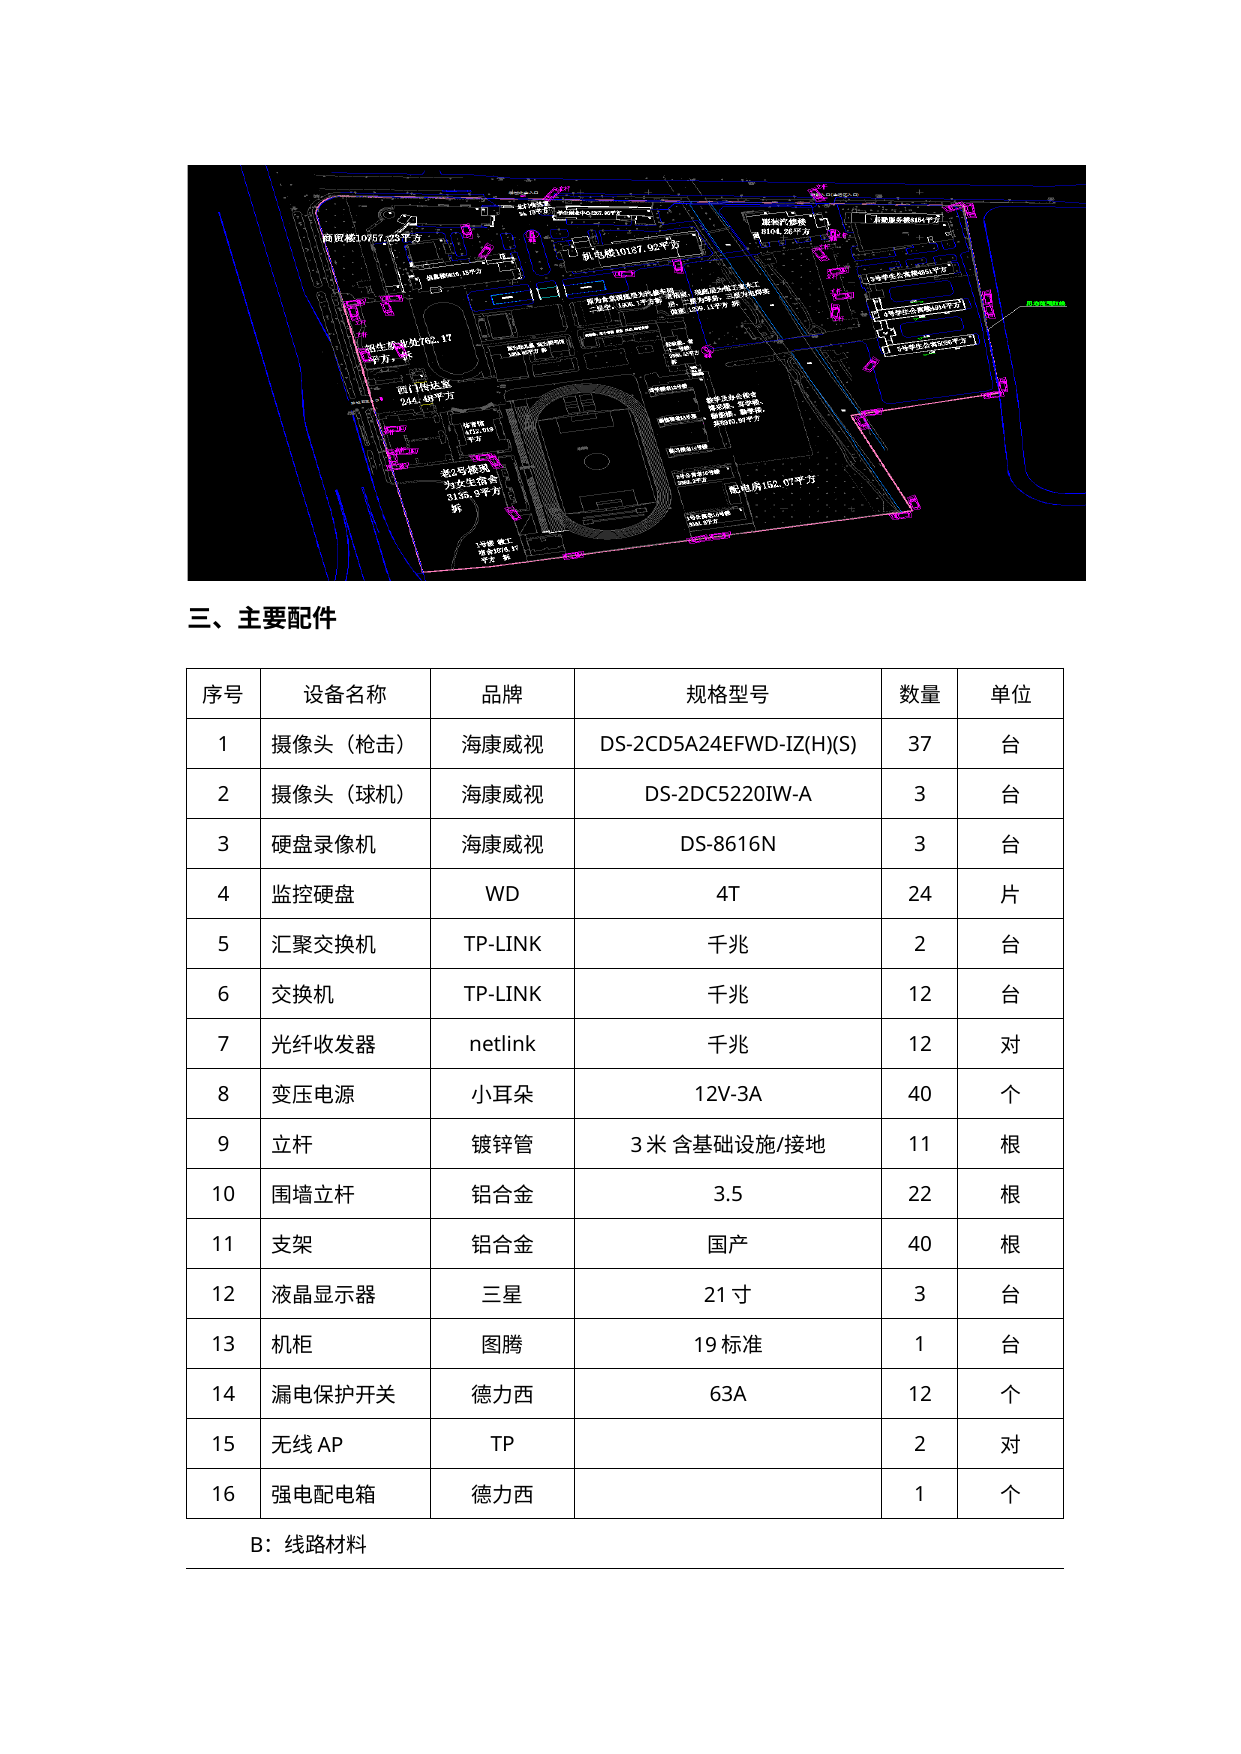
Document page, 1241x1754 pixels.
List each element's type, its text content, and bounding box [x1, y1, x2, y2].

table_header 数量 [882, 669, 957, 718]
table_cell [575, 1469, 881, 1518]
table_cell 台 [958, 1269, 1063, 1318]
table_cell 7 [187, 1019, 260, 1068]
table_cell 12 [882, 1019, 957, 1068]
table_cell 摄像头（枪击） [261, 719, 430, 768]
table_cell 小耳朵 [431, 1069, 574, 1118]
table_cell 11 [187, 1219, 260, 1268]
table_cell 铝合金 [431, 1219, 574, 1268]
table_cell [882, 1519, 958, 1568]
table_header 规格型号 [575, 669, 881, 718]
table_cell 图腾 [431, 1319, 574, 1368]
table_cell 海康威视 [431, 819, 574, 868]
table_cell [431, 1519, 574, 1568]
table_cell 12 [187, 1269, 260, 1318]
table_cell 5 [187, 919, 260, 968]
table_cell 个 [958, 1469, 1063, 1518]
table_cell 14 [187, 1369, 260, 1418]
table_cell B：线路材料 [186, 1519, 431, 1568]
table_cell 6 [187, 969, 260, 1018]
table_cell TP [431, 1419, 574, 1468]
table_cell 围墙立杆 [261, 1169, 430, 1218]
table_cell 液晶显示器 [261, 1269, 430, 1318]
table_cell 15 [187, 1419, 260, 1468]
table_cell 铝合金 [431, 1169, 574, 1218]
table_cell 海康威视 [431, 769, 574, 818]
table_cell 台 [958, 969, 1063, 1018]
table_cell 19标准 [575, 1319, 881, 1368]
table_cell 变压电源 [261, 1069, 430, 1118]
table_cell 漏电保护开关 [261, 1369, 430, 1418]
table_cell 无线AP [261, 1419, 430, 1468]
table_cell 含基础设施/接地 [575, 1119, 881, 1168]
table_cell 9 [187, 1119, 260, 1168]
table_cell 3 [882, 819, 957, 868]
table_cell 2 [882, 919, 957, 968]
table_cell 硬盘录像机 [261, 819, 430, 868]
table_cell 37 [882, 719, 957, 768]
table_cell 台 [958, 819, 1063, 868]
table_cell 汇聚交换机 [261, 919, 430, 968]
table_cell 台 [958, 769, 1063, 818]
table_cell 4T [575, 869, 881, 918]
table_cell 1 [882, 1319, 957, 1368]
table_cell 10 [187, 1169, 260, 1218]
table_cell 4 [187, 869, 260, 918]
table_cell 对 [958, 1019, 1063, 1068]
table_cell 摄像头（球机） [261, 769, 430, 818]
table_cell 12 [882, 1369, 957, 1418]
table_cell 16 [187, 1469, 260, 1518]
table_cell WD [431, 869, 574, 918]
table_cell 个 [958, 1369, 1063, 1418]
table_cell 3 [882, 769, 957, 818]
table_header 设备名称 [261, 669, 430, 718]
table_cell 镀锌管 [431, 1119, 574, 1168]
table_cell TP-LINK [431, 919, 574, 968]
table_cell 根 [958, 1219, 1063, 1268]
table_cell 交换机 [261, 969, 430, 1018]
table_cell 1 [187, 719, 260, 768]
table_cell 对 [958, 1419, 1063, 1468]
table_cell [958, 1519, 1064, 1568]
table_cell DS-2DC5220IW-A [575, 769, 881, 818]
table_cell 40 [882, 1219, 957, 1268]
table_cell 海康威视 [431, 719, 574, 768]
table_cell 12 [882, 969, 957, 1018]
table_cell [575, 1369, 881, 1418]
text 三、主要配件 [187, 584, 1053, 649]
table_cell 国产 [575, 1219, 881, 1268]
table_cell 德力西 [431, 1469, 574, 1518]
table_cell TP-LINK [431, 969, 574, 1018]
table_cell 3.5 [575, 1169, 881, 1218]
table_cell 监控硬盘 [261, 869, 430, 918]
table_cell 千兆 [575, 969, 881, 1018]
table_cell 11 [882, 1119, 957, 1168]
table_cell 千兆 [575, 919, 881, 968]
table_cell 片 [958, 869, 1063, 918]
table_cell 个 [958, 1069, 1063, 1118]
table_cell 三星 [431, 1269, 574, 1318]
table_header 序号 [187, 669, 260, 718]
table_cell 强电配电箱 [261, 1469, 430, 1518]
table_cell 千兆 [575, 1019, 881, 1068]
table_cell [575, 1419, 881, 1468]
table_cell 根 [958, 1119, 1063, 1168]
table_cell 台 [958, 1319, 1063, 1368]
table_cell 21寸 [575, 1269, 881, 1318]
table_cell 台 [958, 919, 1063, 968]
table_cell 12V [575, 1069, 881, 1118]
picture [187, 165, 1086, 581]
table_cell 24 [882, 869, 957, 918]
table_cell 机柜 [261, 1319, 430, 1368]
table_cell 光纤收发器 [261, 1019, 430, 1068]
table_cell 22 [882, 1169, 957, 1218]
table_cell 8 [187, 1069, 260, 1118]
table_header 单位 [958, 669, 1063, 718]
table_cell DS-8616N [575, 819, 881, 868]
table_cell 台 [958, 719, 1063, 768]
table_cell 3 [187, 819, 260, 868]
table_cell 1 [882, 1469, 957, 1518]
table_header 品牌 [431, 669, 574, 718]
table_cell 2 [882, 1419, 957, 1468]
table_cell 德力西 [431, 1369, 574, 1418]
table_cell DS-2CD24EFWD-IZ(H)(S) [575, 719, 881, 768]
table_cell [574, 1519, 882, 1568]
table_cell 支架 [261, 1219, 430, 1268]
table_cell 根 [958, 1169, 1063, 1218]
table_cell 立杆 [261, 1119, 430, 1168]
table_cell netlink [431, 1019, 574, 1068]
table_cell 40 [882, 1069, 957, 1118]
table_cell 3 [882, 1269, 957, 1318]
table_cell 13 [187, 1319, 260, 1368]
table_cell 2 [187, 769, 260, 818]
